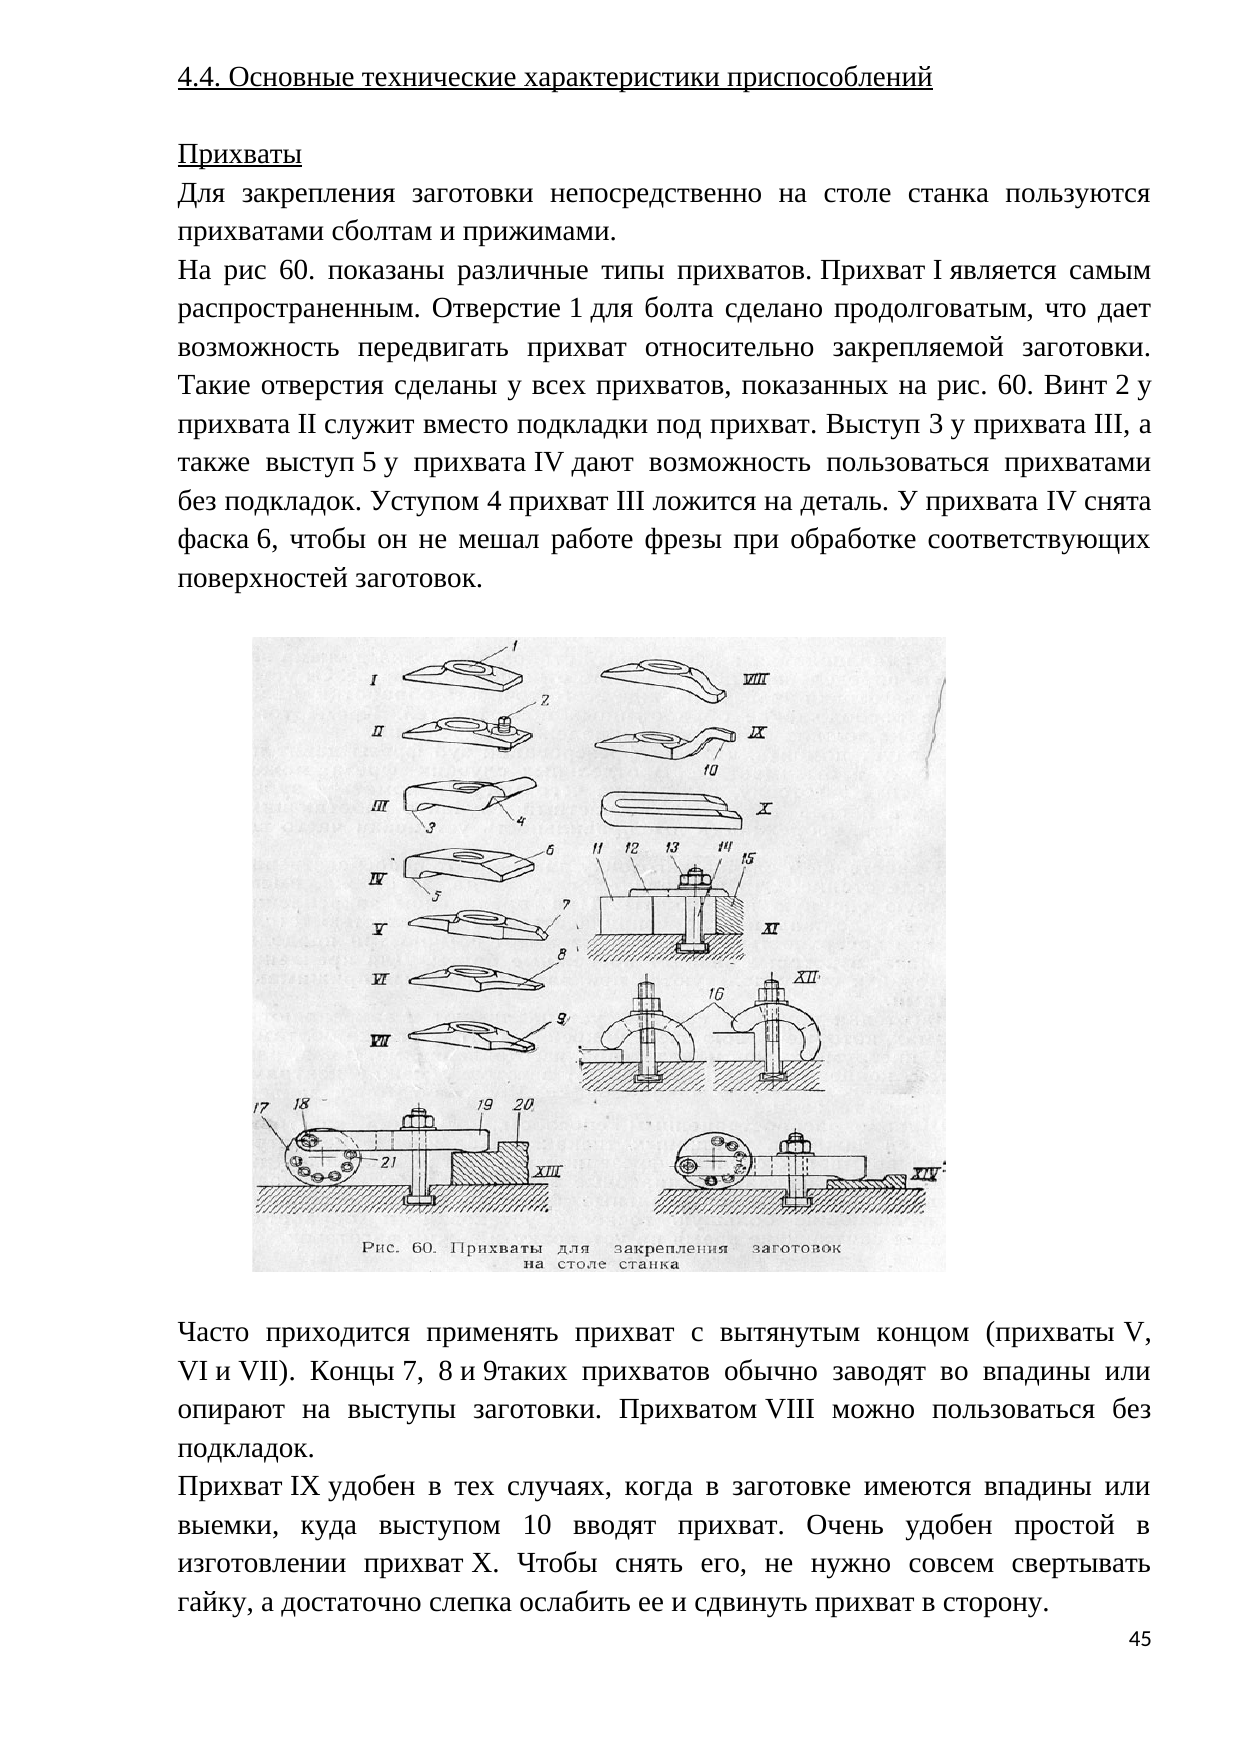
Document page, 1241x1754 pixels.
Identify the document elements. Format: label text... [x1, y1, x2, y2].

text Часто приходится применять прихват с вытянутым концом (прихваты V, VI и VII). Концы 7, 8 и 9таких прихватов обычно заводят во впадины или опирают на выступы заготовки. Прихватом VIII можно пользоваться без подкладок. Прихват IX удобен в тех случаях, когда в заготовке имеются впадины или выемки, куда выступом 10 вводят прихват. Очень удобен простой в изготовлении прихват X. Чтобы снять его, не нужно совсем свертывать гайку, а достаточно слепка ослабить ее и сдвинуть прихват в сторону. [177, 1314, 1152, 1618]
text 4.4. Основные технические характеристики приспособлений [177, 59, 1152, 93]
picture [252, 637, 946, 1272]
text Прихваты [177, 136, 1152, 170]
text На рис 60. показаны различные типы прихватов. Прихват I является самым распространенным. Отверстие 1 для болта сделано продолговатым, что дает возможность передвигать прихват относительно закрепляемой заготовки. Такие отверстия сделаны у всех прихватов, показанных на рис. 60. Винт 2 у прихвата II служит вместо подкладки под прихват. Выступ 3 у прихвата III, а также выступ 5 у прихвата IV дают возможность пользоваться прихватами без подкладок. Уступом 4 прихват III ложится на деталь. У прихвата IV снята фаска 6, чтобы он не мешал работе фрезы при обработке соответствующих поверхностей заготовок. [177, 252, 1152, 594]
text Для закрепления заготовки непосредственно на столе станка пользуются прихватами сболтам и прижимами. [177, 175, 1152, 247]
